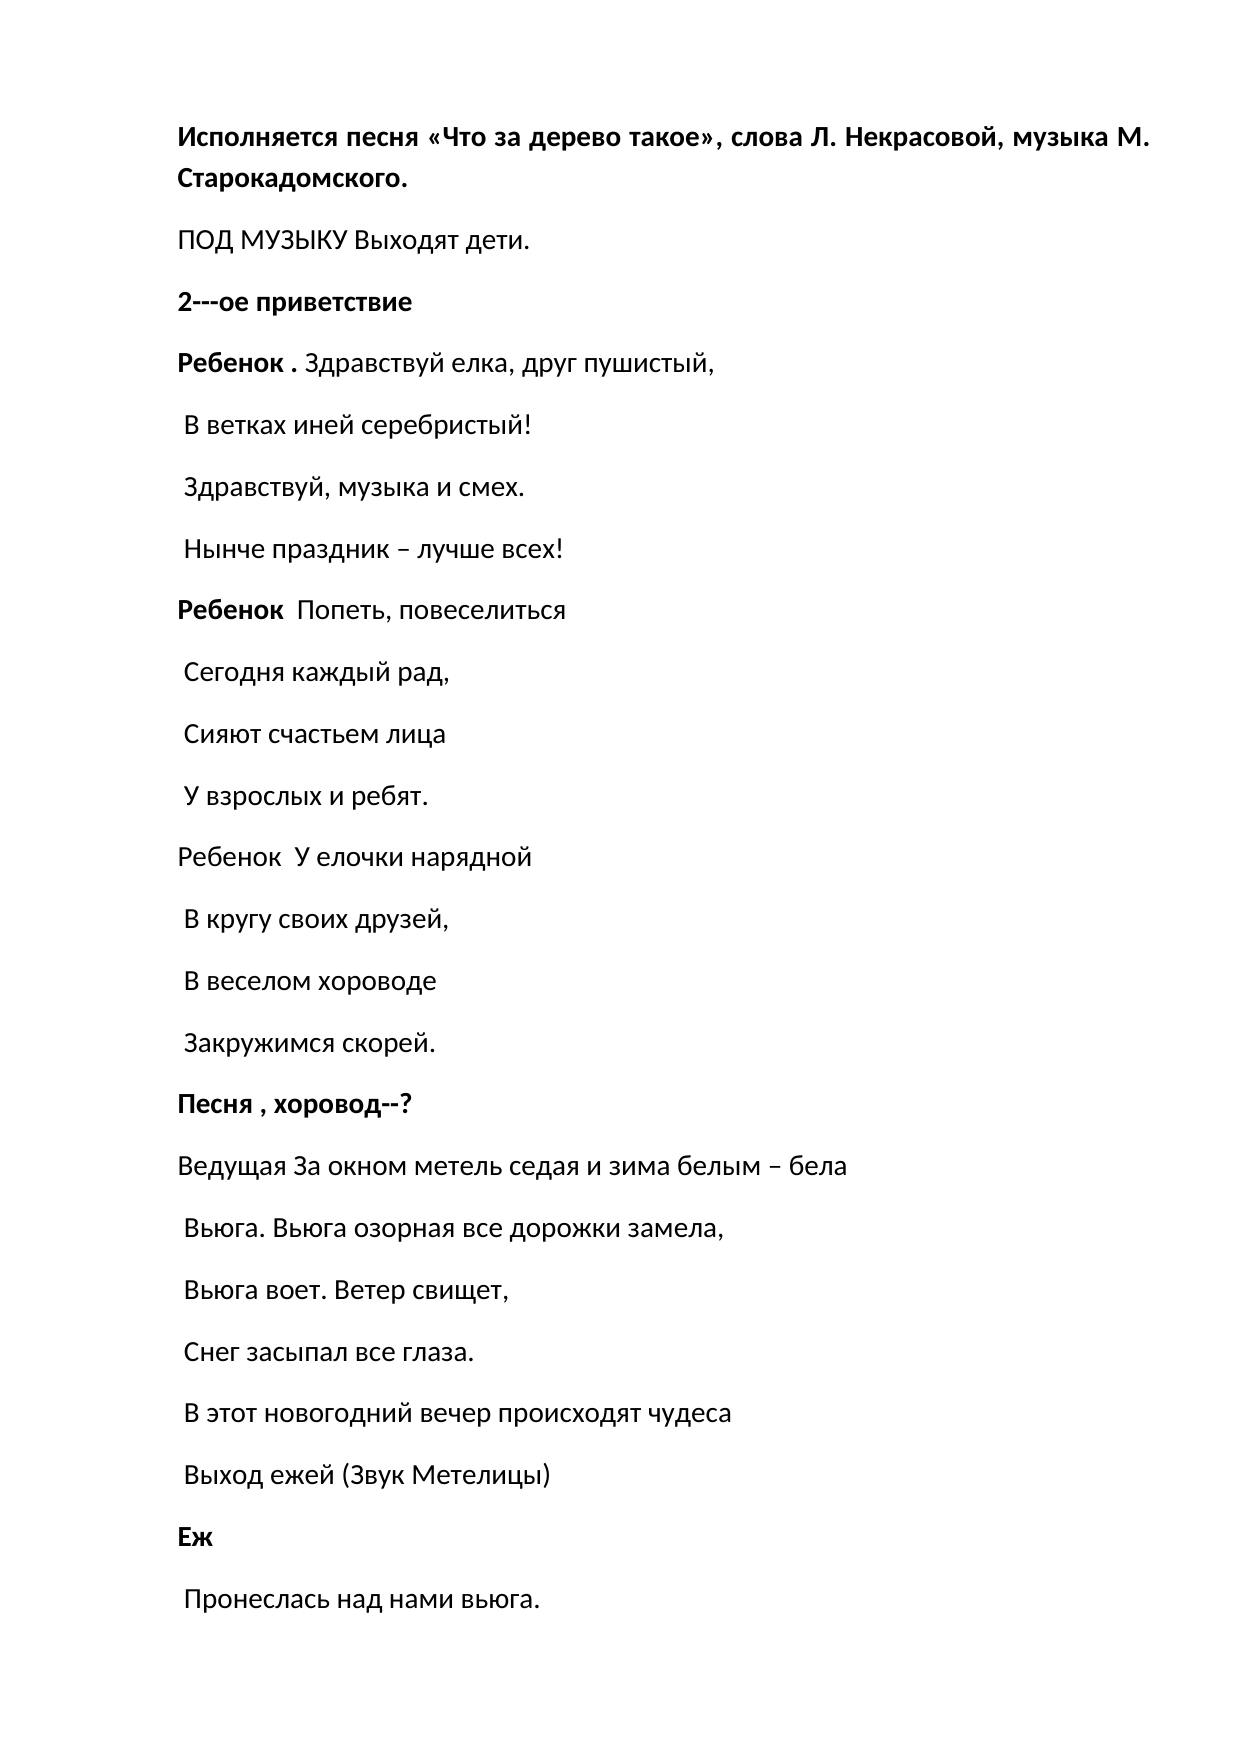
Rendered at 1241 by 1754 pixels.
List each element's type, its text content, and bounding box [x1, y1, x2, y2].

text Сияют счастьем лица [177, 715, 1152, 751]
text Выход ежей (Звук Метелицы) [177, 1456, 1152, 1492]
text Ребенок Попеть, повеселиться [177, 591, 1152, 627]
text ПОД МУЗЫКУ Выходят дети. [177, 221, 1152, 256]
text В кругу своих друзей, [177, 900, 1152, 936]
text Пронеслась над нами вьюга. [177, 1580, 1152, 1615]
text Нынче праздник – лучше всех! [177, 530, 1152, 565]
text В веселом хороводе [177, 962, 1152, 998]
text Закружимся скорей. [177, 1024, 1152, 1059]
text Сегодня каждый рад, [177, 653, 1152, 689]
text Песня , хоровод--? [177, 1086, 1152, 1121]
text Исполняется песня «Что за дерево такое», слова Л. Некрасовой, музыка М. Старокадомского. [177, 118, 1152, 195]
text Ребенок У елочки нарядной [177, 838, 1152, 874]
text Ребенок . Здравствуй елка, друг пушистый, [177, 344, 1152, 380]
text 2---ое приветствие [177, 283, 1152, 318]
text Ведущая За окном метель седая и зима белым – бела [177, 1147, 1152, 1183]
text В ветках иней серебристый! [177, 406, 1152, 442]
text У взрослых и ребят. [177, 777, 1152, 812]
text Вьюга. Вьюга озорная все дорожки замела, [177, 1209, 1152, 1245]
text В этот новогодний вечер происходят чудеса [177, 1394, 1152, 1430]
text Здравствуй, музыка и смех. [177, 468, 1152, 503]
text Вьюга воет. Ветер свищет, [177, 1271, 1152, 1307]
text Снег засыпал все глаза. [177, 1333, 1152, 1368]
text Еж [177, 1518, 1152, 1554]
